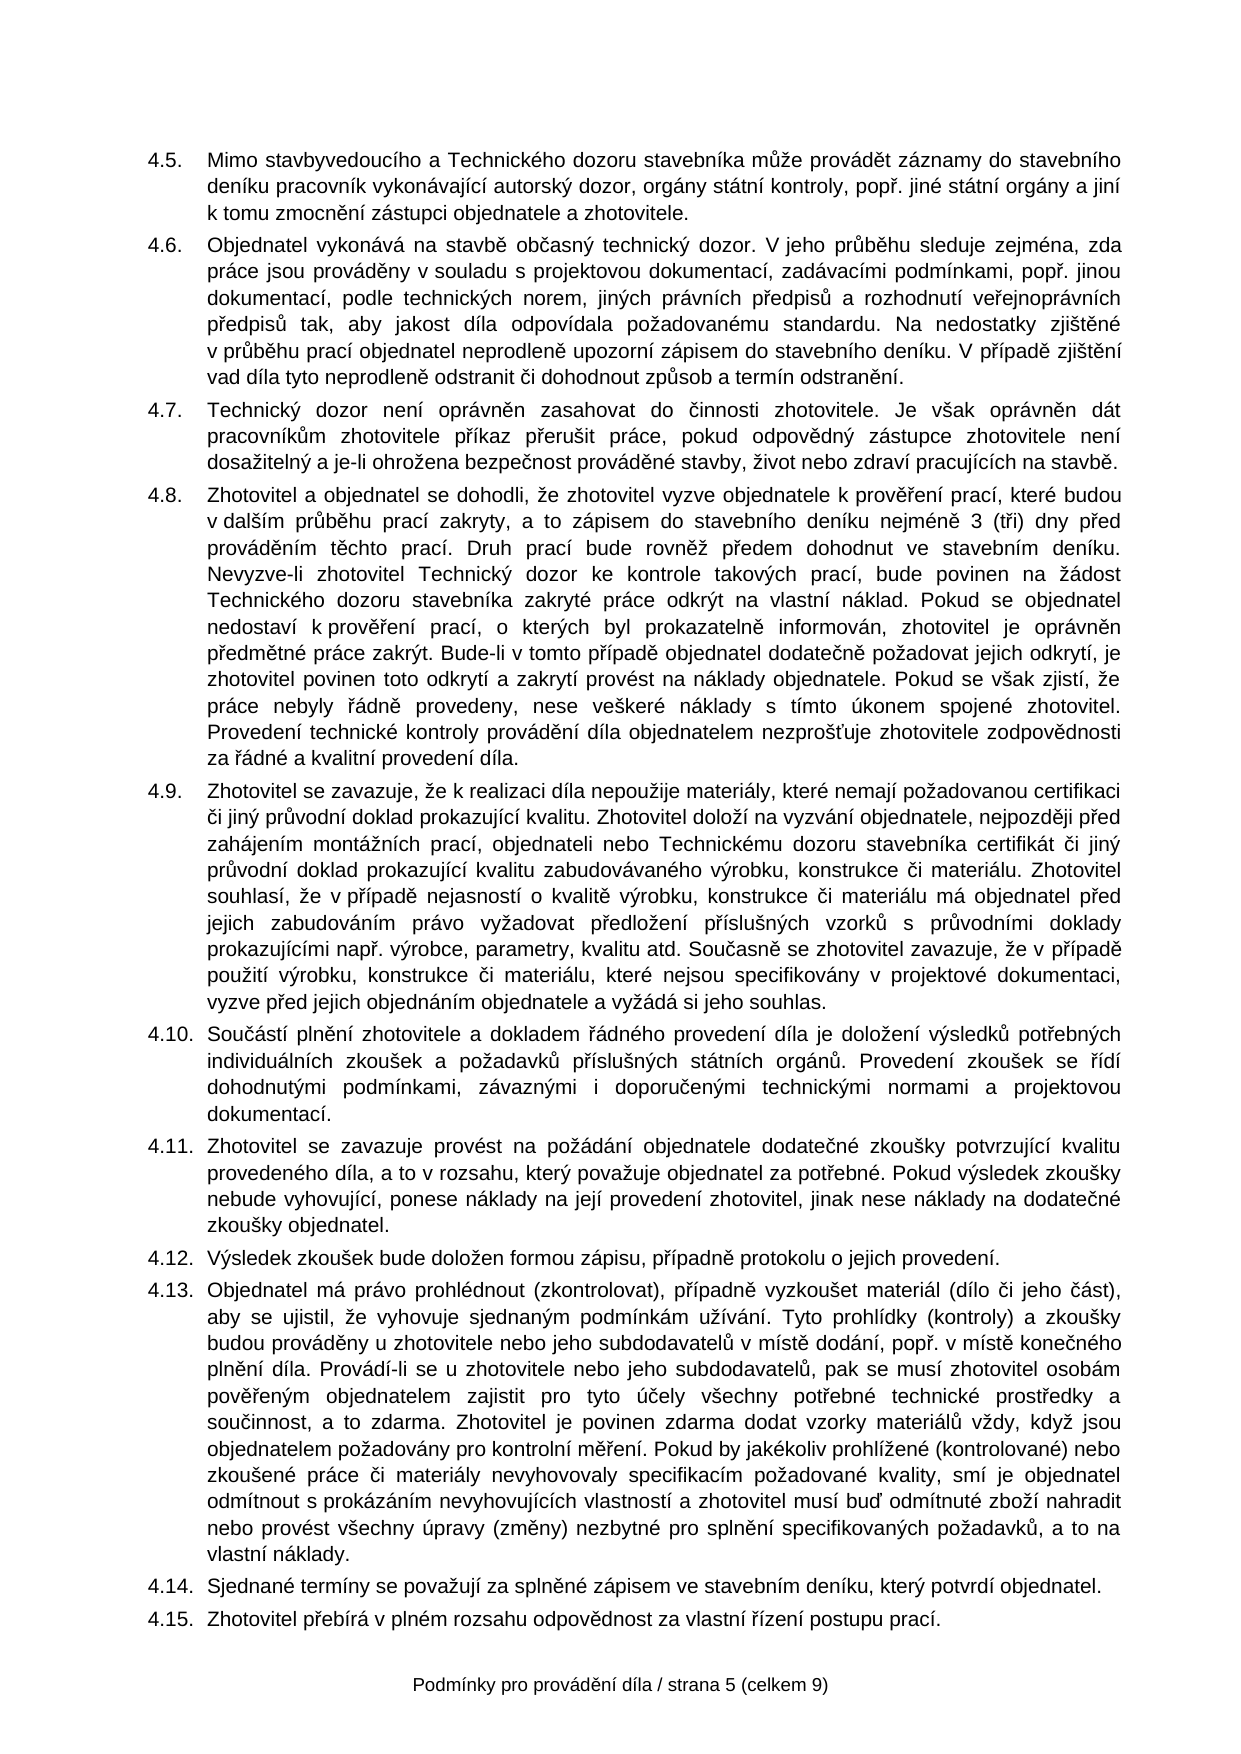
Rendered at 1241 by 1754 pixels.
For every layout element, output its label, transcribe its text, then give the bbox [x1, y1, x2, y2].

list Součástí plnění zhotovitele a dokladem řádného provedení díla je doložení výsledků potřebných individuálních zkoušek a požadavků příslušných státních orgánů. Provedení zkoušek se řídí dohodnutými podmínkami, závaznými i doporučenými technickými normami a projektovou dokumentací. [148, 1022, 1122, 1125]
list Technický dozor není oprávněn zasahovat do činnosti zhotovitele. Je však oprávněn dát pracovníkům zhotovitele příkaz přerušit práce, pokud odpovědný zástupce zhotovitele není dosažitelný a je-li ohrožena bezpečnost prováděné stavby, život nebo zdraví pracujících na stavbě. [148, 397, 1122, 474]
list Mimo stavbyvedoucího a Technického dozoru stavebníka může provádět záznamy do stavebního deníku pracovník vykonávající autorský dozor, orgány státní kontroly, popř. jiné státní orgány a jiní k tomu zmocnění zástupci objednatele a zhotovitele. [148, 148, 1122, 224]
list Zhotovitel a objednatel se dohodli, že zhotovitel vyzve objednatele k prověření prací, které budou v dalším průběhu prací zakryty, a to zápisem do stavebního deníku nejméně 3 (tři) dny před prováděním těchto prací. Druh prací bude rovněž předem dohodnut ve stavebním deníku. Nevyzve-li zhotovitel Technický dozor ke kontrole takových prací, bude povinen na žádost Technického dozoru stavebníka zakryté práce odkrýt na vlastní náklad. Pokud se objednatel nedostaví k prověření prací, o kterých byl prokazatelně informován, zhotovitel je oprávněn předmětné práce zakrýt. Bude-li v tomto případě objednatel dodatečně požadovat jejich odkrytí, je zhotovitel povinen toto odkrytí a zakrytí provést na náklady objednatele. Pokud se však zjistí, že práce nebyly řádně provedeny, nese veškeré náklady s tímto úkonem spojené zhotovitel. Provedení technické kontroly provádění díla objednatelem nezprošťuje zhotovitele zodpovědnosti za řádné a kvalitní provedení díla. [148, 483, 1122, 770]
list Zhotovitel se zavazuje, že k realizaci díla nepoužije materiály, které nemají požadovanou certifikaci či jiný průvodní doklad prokazující kvalitu. Zhotovitel doloží na vyzvání objednatele, nejpozději před zahájením montážních prací, objednateli nebo Technickému dozoru stavebníka certifikát či jiný průvodní doklad prokazující kvalitu zabudovávaného výrobku, konstrukce či materiálu. Zhotovitel souhlasí, že v případě nejasností o kvalitě výrobku, konstrukce či materiálu má objednatel před jejich zabudováním právo vyžadovat předložení příslušných vzorků s průvodními doklady prokazujícími např. výrobce, parametry, kvalitu atd. Současně se zhotovitel zavazuje, že v případě použití výrobku, konstrukce či materiálu, které nejsou specifikovány v projektové dokumentaci, vyzve před jejich objednáním objednatele a vyžádá si jeho souhlas. [148, 779, 1122, 1014]
list Sjednané termíny se považují za splněné zápisem ve stavebním deníku, který potvrdí objednatel. [148, 1574, 1122, 1598]
list Objednatel má právo prohlédnout (zkontrolovat), případně vyzkoušet materiál (dílo či jeho část), aby se ujistil, že vyhovuje sjednaným podmínkám užívání. Tyto prohlídky (kontroly) a zkoušky budou prováděny u zhotovitele nebo jeho subdodavatelů v místě dodání, popř. v místě konečného plnění díla. Provádí-li se u zhotovitele nebo jeho subdodavatelů, pak se musí zhotovitel osobám pověřeným objednatelem zajistit pro tyto účely všechny potřebné technické prostředky a součinnost, a to zdarma. Zhotovitel je povinen zdarma dodat vzorky materiálů vždy, když jsou objednatelem požadovány pro kontrolní měření. Pokud by jakékoliv prohlížené (kontrolované) nebo zkoušené práce či materiály nevyhovovaly specifikacím požadované kvality, smí je objednatel odmítnout s prokázáním nevyhovujících vlastností a zhotovitel musí buď odmítnuté zboží nahradit nebo provést všechny úpravy (změny) nezbytné pro splnění specifikovaných požadavků, a to na vlastní náklady. [148, 1278, 1122, 1566]
list Zhotovitel se zavazuje provést na požádání objednatele dodatečné zkoušky potvrzující kvalitu provedeného díla, a to v rozsahu, který považuje objednatel za potřebné. Pokud výsledek zkoušky nebude vyhovující, ponese náklady na její provedení zhotovitel, jinak nese náklady na dodatečné zkoušky objednatel. [148, 1134, 1122, 1237]
list Výsledek zkoušek bude doložen formou zápisu, případně protokolu o jejich provedení. [148, 1246, 1122, 1269]
list Zhotovitel přebírá v plném rozsahu odpovědnost za vlastní řízení postupu prací. [148, 1607, 1122, 1631]
list Objednatel vykonává na stavbě občasný technický dozor. V jeho průběhu sleduje zejména, zda práce jsou prováděny v souladu s projektovou dokumentací, zadávacími podmínkami, popř. jinou dokumentací, podle technických norem, jiných právních předpisů a rozhodnutí veřejnoprávních předpisů tak, aby jakost díla odpovídala požadovanému standardu. Na nedostatky zjištěné v průběhu prací objednatel neprodleně upozorní zápisem do stavebního deníku. V případě zjištění vad díla tyto neprodleně odstranit či dohodnout způsob a termín odstranění. [148, 233, 1122, 389]
